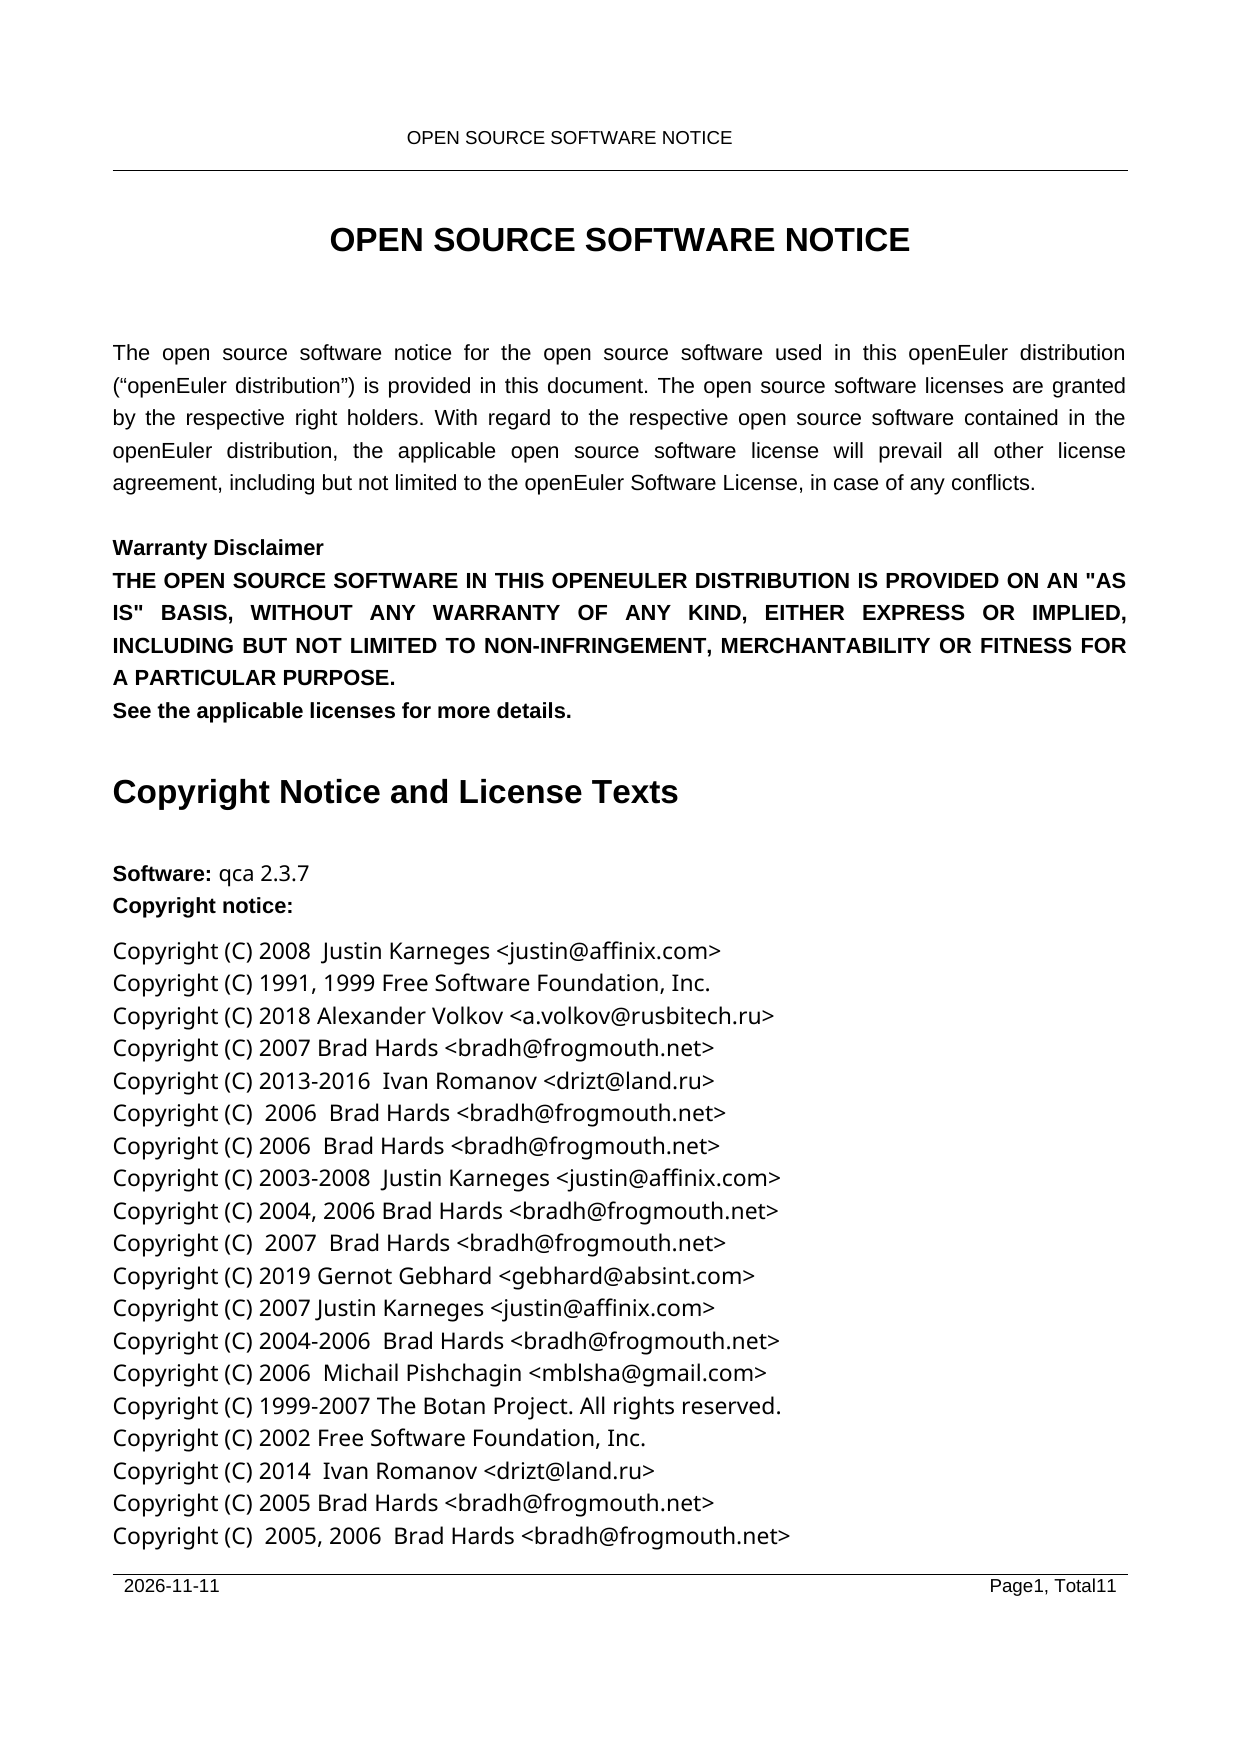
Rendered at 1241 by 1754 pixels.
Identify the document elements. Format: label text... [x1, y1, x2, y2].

text THE OPEN SOURCE SOFTWARE IN THIS OPENEULER DISTRIBUTION IS PROVIDED ON AN "AS IS" BASIS, WITHOUT ANY WARRANTY OF ANY KIND, EITHER EXPRESS OR IMPLIED, INCLUDING BUT NOT LIMITED TO NON-INFRINGEMENT, MERCHANTABILITY OR FITNESS FOR A PARTICULAR PURPOSE. See the applicable licenses for more details. [112, 564, 1128, 726]
text Copyright notice: [112, 889, 1128, 921]
text The open source software notice for the open source software used in this openEuler distribution (“openEuler distribution”) is provided in this document. The open source software licenses are granted by the respective right holders. With regard to the respective open source software contained in the openEuler distribution, the applicable open source software license will prevail all other license agreement, including but not limited to the openEuler Software License, in case of any conflicts. [112, 336, 1128, 499]
title Software: qca 2.3.7 [112, 856, 1128, 889]
text OPEN SOURCE SOFTWARE NOTICE [112, 206, 1128, 271]
text Warranty Disclaimer [112, 531, 1128, 564]
text Copyright Notice and License Texts [112, 759, 1128, 824]
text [112, 934, 1128, 1551]
